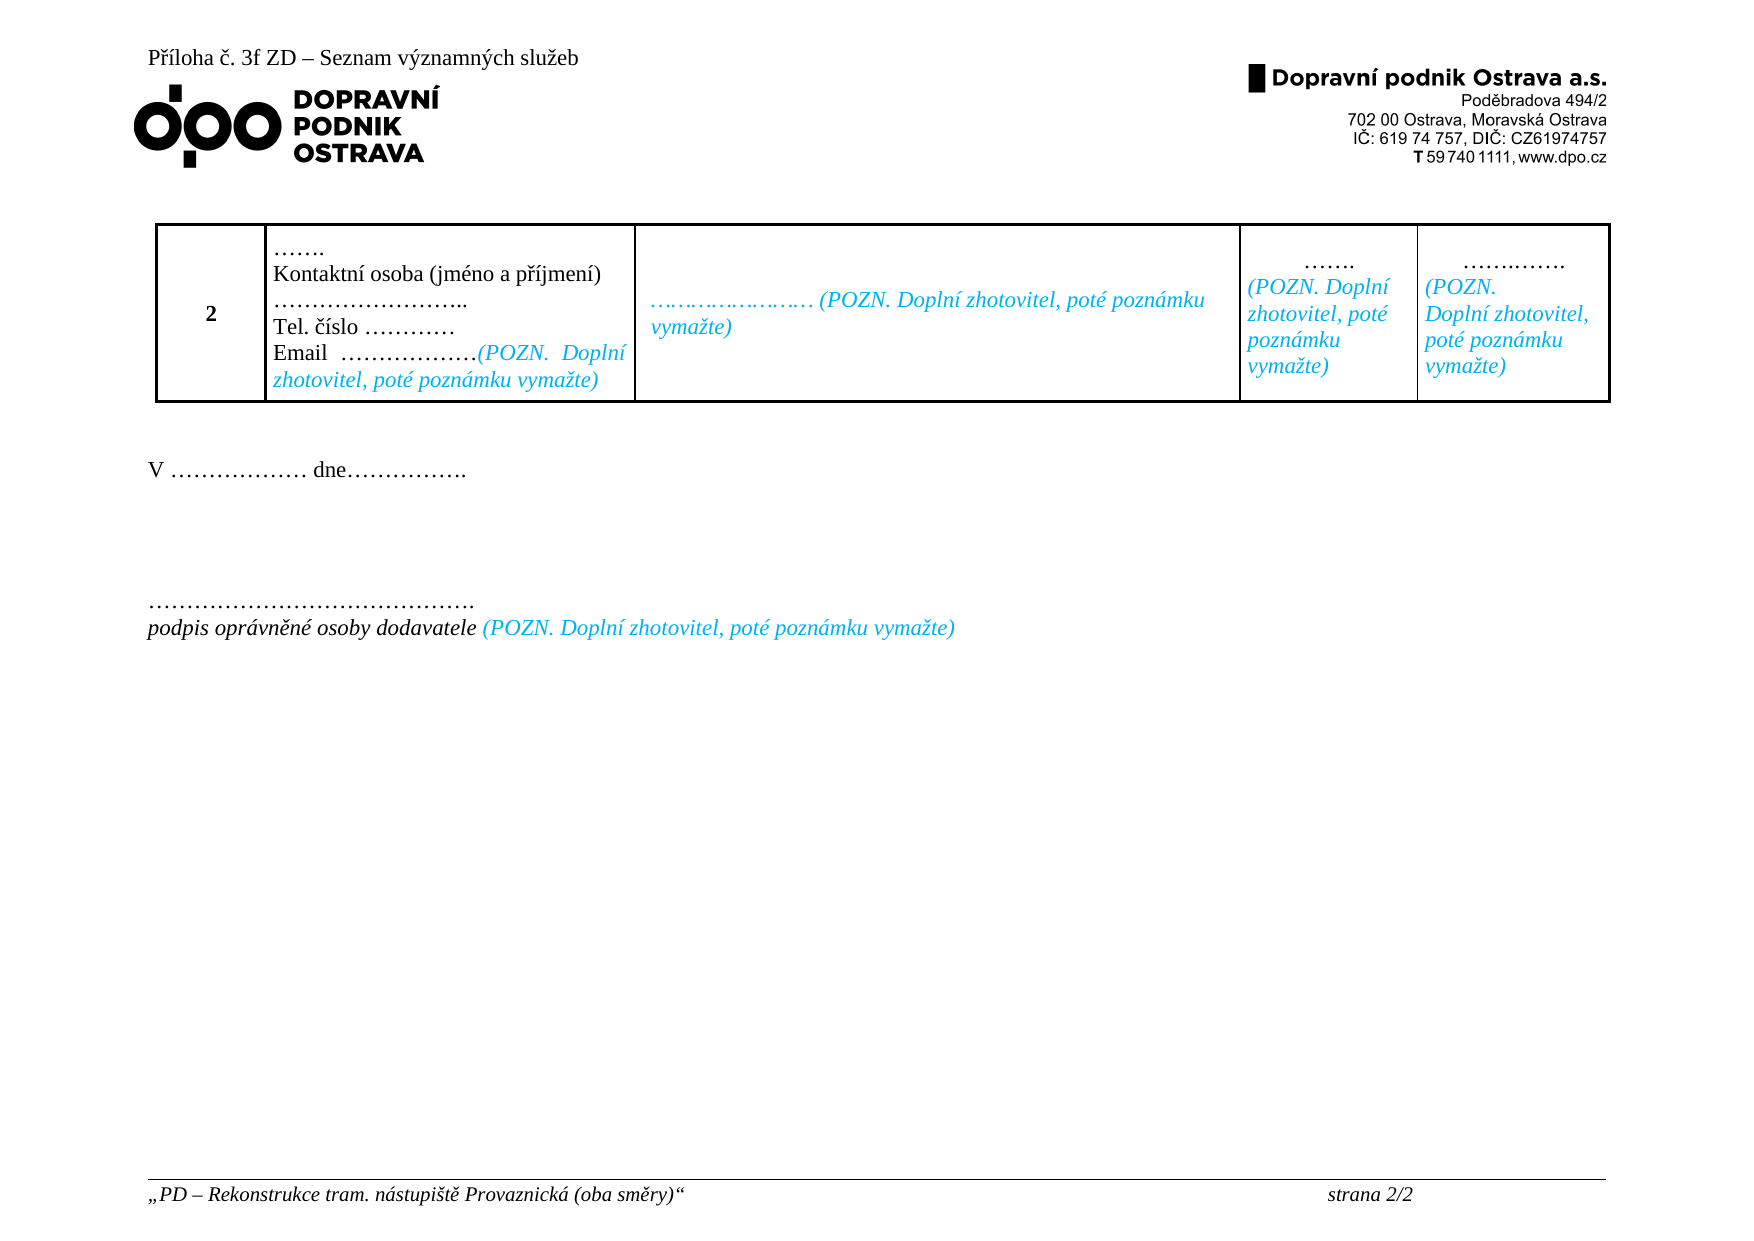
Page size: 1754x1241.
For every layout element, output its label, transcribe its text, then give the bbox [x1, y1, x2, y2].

table_cell 2 [158, 226, 264, 400]
text ……………………………………. [148, 588, 1606, 614]
table_cell ……. Kontaktní osoba (jméno a příjmení) …………………….. Tel. číslo ………… Email ………………(POZN. Doplní zhotovitel, poté poznámku vymažte) [267, 226, 634, 400]
table_cell …………………… (POZN. Doplní zhotovitel, poté poznámku vymažte) [636, 226, 1239, 400]
table_cell …….……. (POZN. Doplní zhotovitel, poté poznámku vymažte) [1418, 226, 1608, 400]
table_cell ……. (POZN. Doplní zhotovitel, poté poznámku vymažte) [1241, 226, 1417, 400]
picture [1248, 64, 1607, 166]
picture [133, 84, 441, 168]
text podpis oprávněné osoby dodavatele (POZN. Doplní zhotovitel, poté poznámku vymažte) [148, 614, 1606, 640]
subtitle V ……………… dne……………. [148, 456, 1606, 482]
